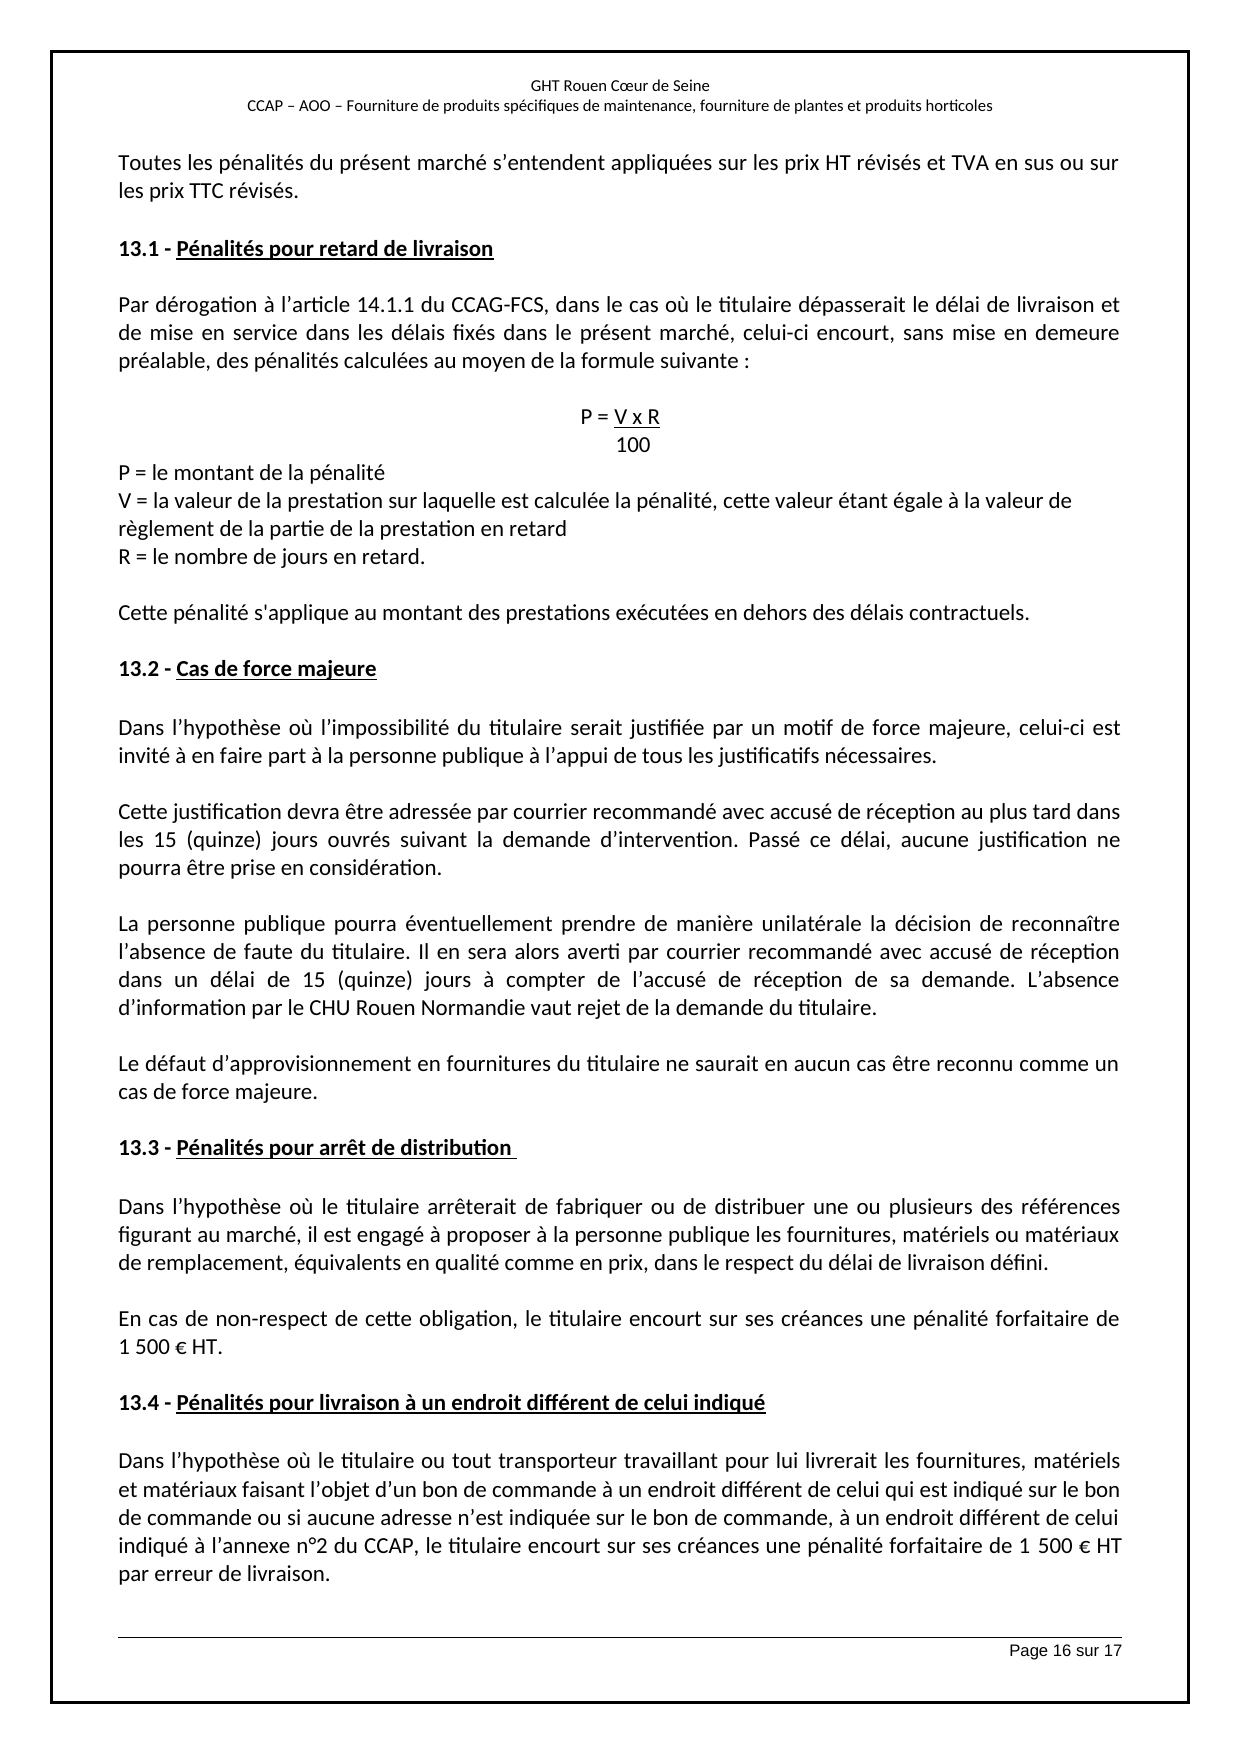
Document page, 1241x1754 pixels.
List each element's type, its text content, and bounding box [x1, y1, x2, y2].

subtitle Cas de force majeure [118, 654, 1122, 683]
text R = le nombre de jours en retard. [118, 542, 1122, 571]
subtitle Pénalités pour arrêt de distribution [118, 1133, 1122, 1161]
text P = V x R [118, 402, 1122, 430]
text 100 [118, 430, 1122, 458]
text Cette justification devra être adressée par courrier recommandé avec accusé de réception au plus tard dans les 15 (quinze) jours ouvrés suivant la demande d’intervention. Passé ce délai, aucune justification ne pourra être prise en considération. [118, 797, 1122, 881]
text Cette pénalité s'applique au montant des prestations exécutées en dehors des délais contractuels. [118, 598, 1122, 627]
subtitle Pénalités pour livraison à un endroit différent de celui indiqué [118, 1388, 1122, 1416]
text Toutes les pénalités du présent marché s’entendent appliquées sur les prix HT révisés et TVA en sus ou sur les prix TTC révisés. [118, 148, 1122, 204]
text La personne publique pourra éventuellement prendre de manière unilatérale la décision de reconnaître l’absence de faute du titulaire. Il en sera alors averti par courrier recommandé avec accusé de réception dans un délai de 15 (quinze) jours à compter de l’accusé de réception de sa demande. L’absence d’information par le CHU Rouen Normandie vaut rejet de la demande du titulaire. [118, 909, 1122, 1021]
text En cas de non-respect de cette obligation, le titulaire encourt sur ses créances une pénalité forfaitaire de 1 500 € HT. [118, 1304, 1122, 1360]
text Dans l’hypothèse où le titulaire ou tout transporteur travaillant pour lui livrerait les fournitures, matériels et matériaux faisant l’objet d’un bon de commande à un endroit différent de celui qui est indiqué sur le bon de commande ou si aucune adresse n’est indiquée sur le bon de commande, à un endroit différent de celui indiqué à l’annexe n°2 du CCAP, le titulaire encourt sur ses créances une pénalité forfaitaire de 1 500 € HT par erreur de livraison. [118, 1447, 1122, 1587]
subtitle Pénalités pour retard de livraison [118, 234, 1122, 262]
text P = le montant de la pénalité [118, 458, 1122, 486]
text V = la valeur de la prestation sur laquelle est calculée la pénalité, cette valeur étant égale à la valeur de règlement de la partie de la prestation en retard [118, 486, 1122, 542]
text Par dérogation à l’article 14.1.1 du CCAG-FCS, dans le cas où le titulaire dépasserait le délai de livraison et de mise en service dans les délais fixés dans le présent marché, celui-ci encourt, sans mise en demeure préalable, des pénalités calculées au moyen de la formule suivante : [118, 290, 1122, 374]
text Le défaut d’approvisionnement en fournitures du titulaire ne saurait en aucun cas être reconnu comme un cas de force majeure. [118, 1049, 1122, 1105]
text Dans l’hypothèse où le titulaire arrêterait de fabriquer ou de distribuer une ou plusieurs des références figurant au marché, il est engagé à proposer à la personne publique les fournitures, matériels ou matériaux de remplacement, équivalents en qualité comme en prix, dans le respect du délai de livraison défini. [118, 1192, 1122, 1276]
text Dans l’hypothèse où l’impossibilité du titulaire serait justifiée par un motif de force majeure, celui-ci est invité à en faire part à la personne publique à l’appui de tous les justificatifs nécessaires. [118, 713, 1122, 769]
